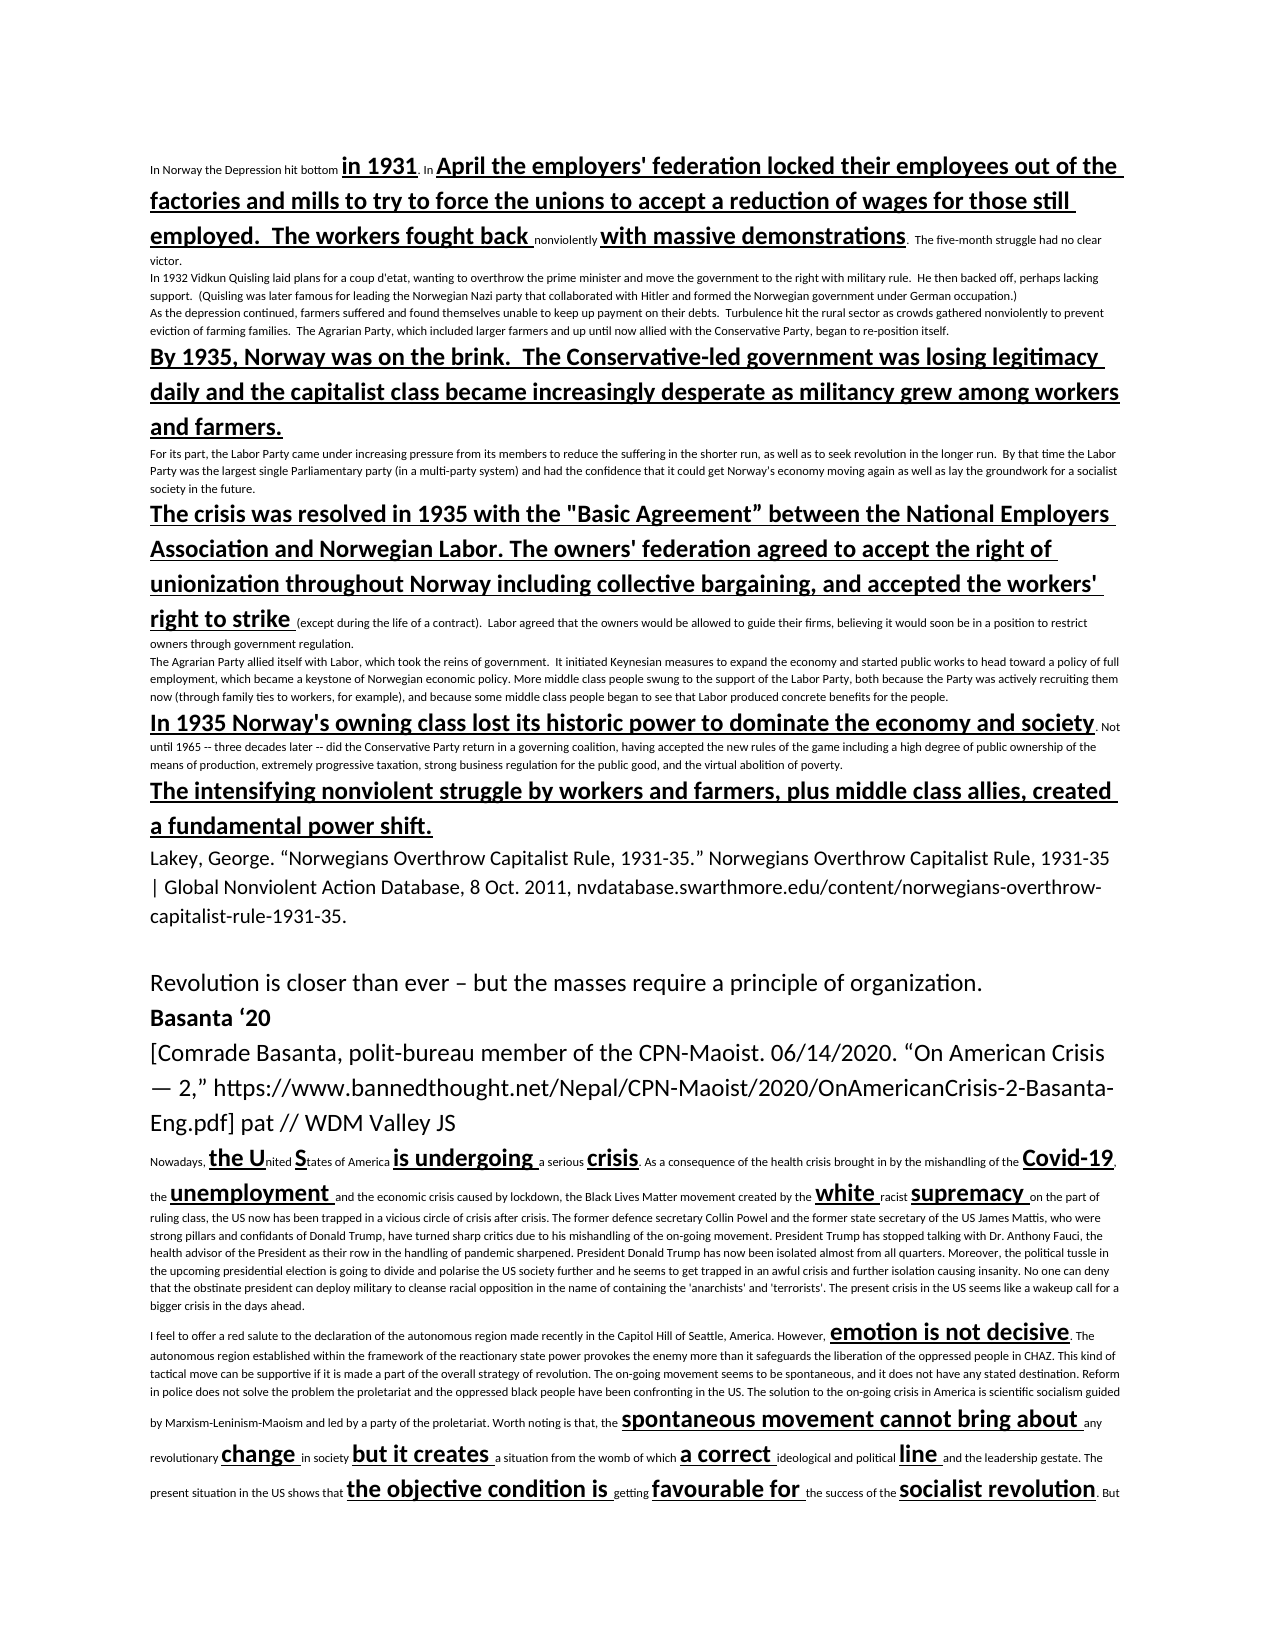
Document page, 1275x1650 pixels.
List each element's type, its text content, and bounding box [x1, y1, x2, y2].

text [150, 1316, 1125, 1504]
text Lakey, George. “Norwegians Overthrow Capitalist Rule, 1931-35.” Norwegians Overthrow Capitalist Rule, 1931-35 | Global Nonviolent Action Database, 8 Oct. 2011, nvdatabase.swarthmore.edu/content/norwegians-overthrow-capitalist-rule-1931-35. [150, 845, 1125, 929]
text In 1935 Norway's owning class lost its historic power to dominate the economy and society. Not until 1965 -- three decades later -- did the Conservative Party return in a governing coalition, having accepted the new rules of the game including a high degree of public ownership of the means of production, extremely progressive taxation, strong business regulation for the public good, and the virtual abolition of poverty. [150, 707, 1125, 773]
text In 1932 Vidkun Quisling laid plans for a coup d'etat, wanting to overthrow the prime minister and move the government to the right with military rule. He then backed off, perhaps lacking support. (Quisling was later famous for leading the Norwegian Nazi party that collaborated with Hitler and formed the Norwegian government under German occupation.) [150, 270, 1125, 303]
text [Comrade Basanta, polit-bureau member of the CPN-Maoist. 06/14/2020. “On American Crisis — 2,” https://www.bannedthought.net/Nepal/CPN-Maoist/2020/OnAmericanCrisis-2-Basanta-Eng.pdf] pat // WDM Valley JS [150, 1037, 1125, 1138]
text The Agrarian Party allied itself with Labor, which took the reins of government. It initiated Keynesian measures to expand the economy and started public works to head toward a policy of full employment, which became a keystone of Norwegian economic policy. More middle class people swung to the support of the Labor Party, both because the Party was actively recruiting them now (through family ties to workers, for example), and because some middle class people began to see that Labor produced concrete benefits for the people. [150, 654, 1125, 704]
text Nowadays, the United States of America is undergoing a serious crisis. As a consequence of the health crisis brought in by the mishandling of the Covid-19, the unemployment and the economic crisis caused by lockdown, the Black Lives Matter movement created by the white racist supremacy on the part of ruling class, the US now has been trapped in a vicious circle of crisis after crisis. The former defence secretary Collin Powel and the former state secretary of the US James Mattis, who were strong pillars and confidants of Donald Trump, have turned sharp critics due to his mishandling of the on-going movement. President Trump has stopped talking with Dr. Anthony Fauci, the health advisor of the President as their row in the handling of pandemic sharpened. President Donald Trump has now been isolated almost from all quarters. Moreover, the political tussle in the upcoming presidential election is going to divide and polarise the US society further and he seems to get trapped in an awful crisis and further isolation causing insanity. No one can deny that the obstinate president can deploy military to cleanse racial opposition in the name of containing the 'anarchists' and 'terrorists'. The present crisis in the US seems like a wakeup call for a bigger crisis in the days ahead. [150, 1142, 1125, 1313]
text As the depression continued, farmers suffered and found themselves unable to keep up payment on their debts. Turbulence hit the rural sector as crowds gathered nonviolently to prevent eviction of farming families. The Agrarian Party, which included larger farmers and up until now allied with the Conservative Party, began to re-position itself. [150, 306, 1125, 338]
text For its part, the Labor Party came under increasing pressure from its members to reduce the suffering in the shorter run, as well as to seek revolution in the longer run. By that time the Labor Party was the largest single Parliamentary party (in a multi-party system) and had the confidence that it could get Norway’s economy moving again as well as lay the groundwork for a socialist society in the future. [150, 446, 1125, 496]
text The crisis was resolved in 1935 with the "Basic Agreement” between the National Employers Association and Norwegian Labor. The owners' federation agreed to accept the right of unionization throughout Norway including collective bargaining, and accepted the workers' right to strike (except during the life of a contract). Labor agreed that the owners would be allowed to guide their firms, believing it would soon be in a position to restrict owners through government regulation. [150, 499, 1125, 652]
text Revolution is closer than ever – but the masses require a principle of organization. [150, 967, 1125, 998]
text By 1935, Norway was on the brink. The Conservative-led government was losing legitimacy daily and the capitalist class became increasingly desperate as militancy grew among workers and farmers. [150, 341, 1125, 441]
text Basanta ‘20 [150, 1002, 1125, 1033]
text The intensifying nonviolent struggle by workers and farmers, plus middle class allies, created a fundamental power shift. [150, 775, 1125, 840]
text In Norway the Depression hit bottom in 1931. In April the employers' federation locked their employees out of the factories and mills to try to force the unions to accept a reduction of wages for those still employed. The workers fought back nonviolently with massive demonstrations. The five-month struggle had no clear victor. [150, 150, 1125, 268]
